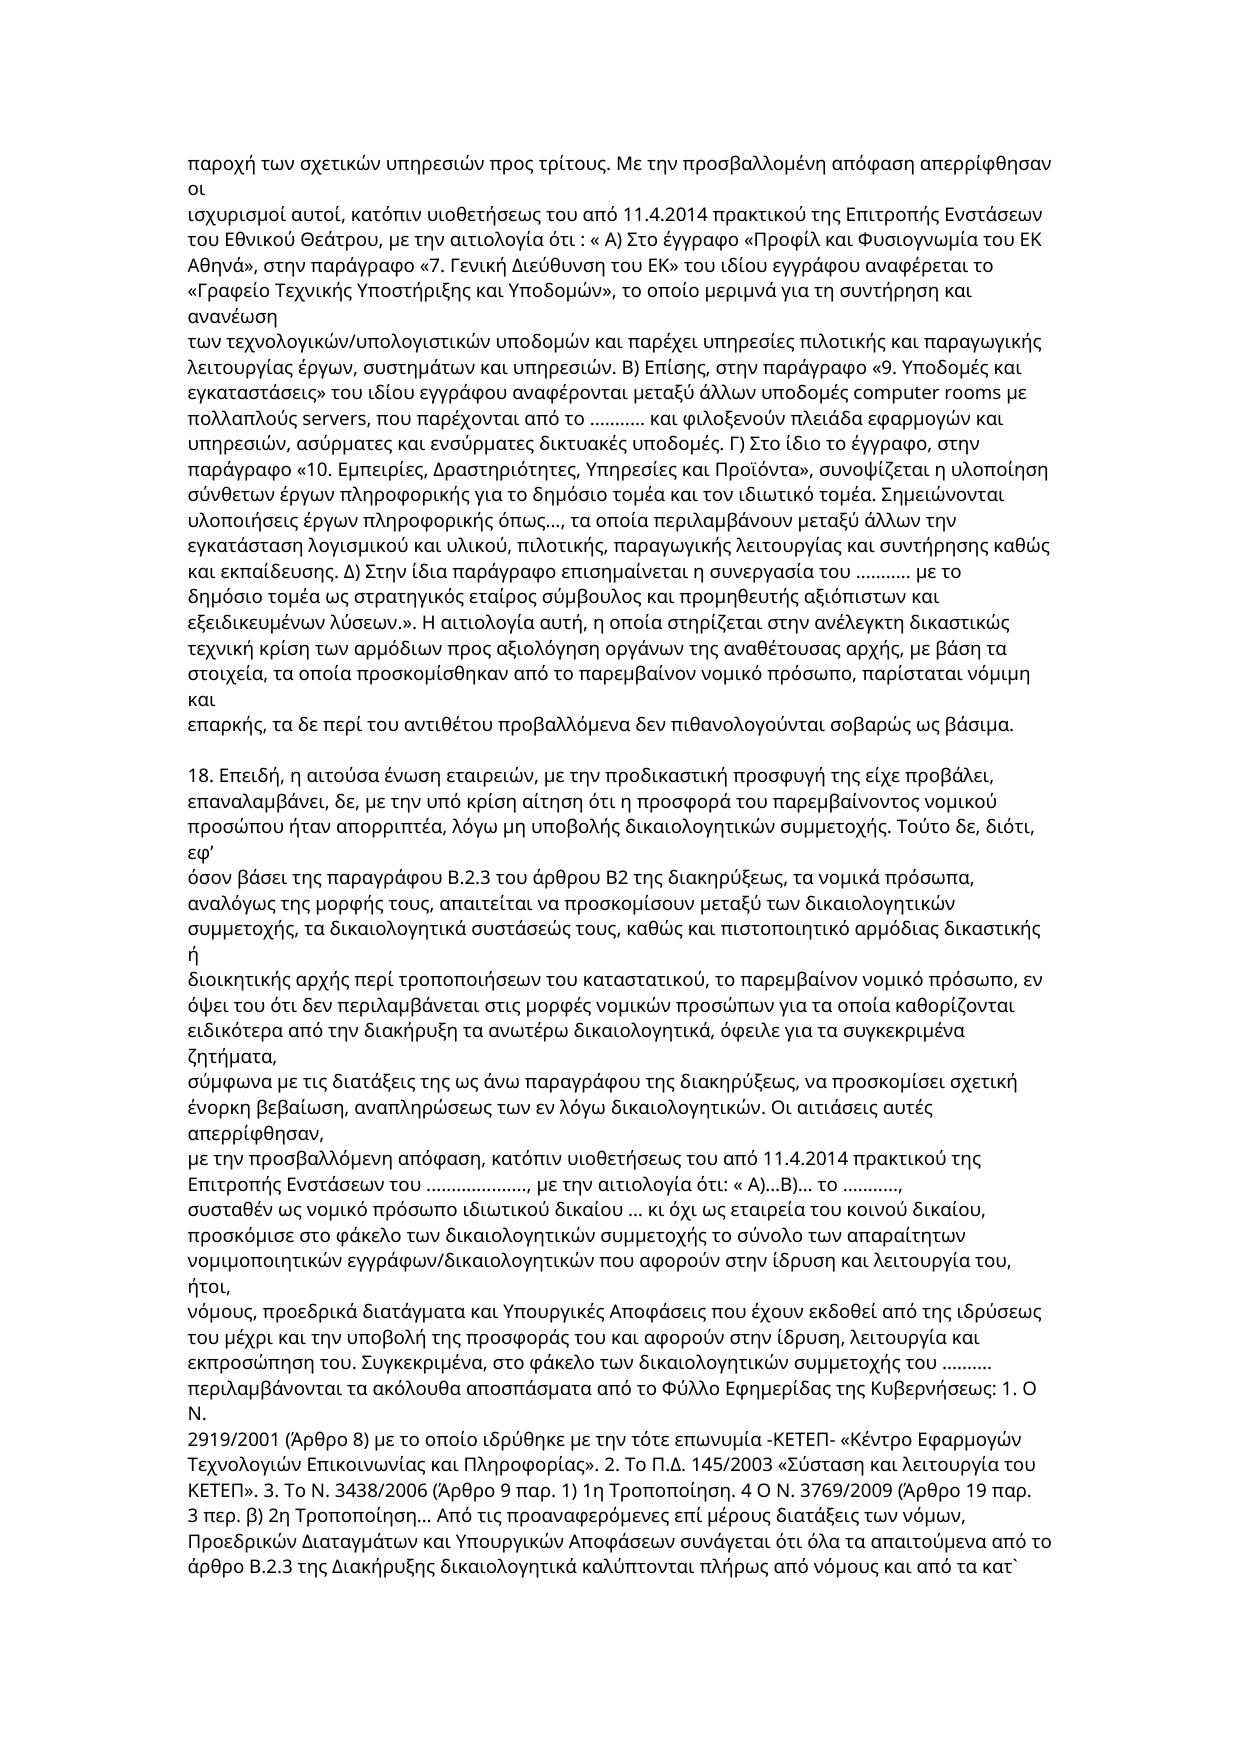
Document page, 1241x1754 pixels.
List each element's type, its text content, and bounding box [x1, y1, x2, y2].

text Προεδρικών Διαταγμάτων και Υπουργικών Αποφάσεων συνάγεται ότι όλα τα απαιτούμενα από το [187, 1528, 1053, 1554]
text Επιτροπής Ενστάσεων του ...................., με την αιτιολογία ότι: « Α)…Β)… το ..........., [187, 1171, 1053, 1196]
text Τεχνολογιών Επικοινωνίας και Πληροφορίας». 2. Το Π.Δ. 145/2003 «Σύσταση και λειτουργία του [187, 1452, 1053, 1477]
text σύμφωνα με τις διατάξεις της ως άνω παραγράφου της διακηρύξεως, να προσκομίσει σχετική [187, 1069, 1053, 1094]
text ένορκη βεβαίωση, αναπληρώσεως των εν λόγω δικαιολογητικών. Οι αιτιάσεις αυτές απερρίφθησαν, [187, 1094, 1053, 1145]
text επαρκής, τα δε περί του αντιθέτου προβαλλόμενα δεν πιθανολογούνται σοβαρώς ως βάσιμα. [187, 711, 1053, 737]
text συσταθέν ως νομικό πρόσωπο ιδιωτικού δικαίου … κι όχι ως εταιρεία του κοινού δικαίου, [187, 1196, 1053, 1222]
text υλοποιήσεις έργων πληροφορικής όπως…, τα οποία περιλαμβάνουν μεταξύ άλλων την [187, 507, 1053, 533]
text 2919/2001 (Άρθρο 8) με το οποίο ιδρύθηκε με την τότε επωνυμία -ΚΕΤΕΠ- «Κέντρο Εφαρμογών [187, 1426, 1053, 1452]
text εξειδικευμένων λύσεων.». Η αιτιολογία αυτή, η οποία στηρίζεται στην ανέλεγκτη δικαστικώς [187, 609, 1053, 635]
text όσον βάσει της παραγράφου Β.2.3 του άρθρου Β2 της διακηρύξεως, τα νομικά πρόσωπα, [187, 864, 1053, 890]
text στοιχεία, τα οποία προσκομίσθηκαν από το παρεμβαίνον νομικό πρόσωπο, παρίσταται νόμιμη και [187, 660, 1053, 711]
text περιλαμβάνονται τα ακόλουθα αποσπάσματα από το Φύλλο Εφημερίδας της Κυβερνήσεως: 1. Ο Ν. [187, 1375, 1053, 1426]
text επαναλαμβάνει, δε, με την υπό κρίση αίτηση ότι η προσφορά του παρεμβαίνοντος νομικού [187, 788, 1053, 813]
text 18. Επειδή, η αιτούσα ένωση εταιρειών, με την προδικαστική προσφυγή της είχε προβάλει, [187, 762, 1053, 788]
text ισχυρισμοί αυτοί, κατόπιν υιοθετήσεως του από 11.4.2014 πρακτικού της Επιτροπής Ενστάσεων [187, 201, 1053, 227]
text εφ’ [187, 839, 1053, 864]
text του Εθνικού Θεάτρου, με την αιτιολογία ότι : « Α) Στο έγγραφο «Προφίλ και Φυσιογνωμία του ΕΚ [187, 227, 1053, 252]
text τεχνική κρίση των αρμόδιων προς αξιολόγηση οργάνων της αναθέτουσας αρχής, με βάση τα [187, 635, 1053, 660]
text εγκατάσταση λογισμικού και υλικού, πιλοτικής, παραγωγικής λειτουργίας και συντήρησης καθώς [187, 533, 1053, 558]
text «Γραφείο Τεχνικής Υποστήριξης και Υποδομών», το οποίο μεριμνά για τη συντήρηση και ανανέωση [187, 278, 1053, 329]
text προσώπου ήταν απορριπτέα, λόγω μη υποβολής δικαιολογητικών συμμετοχής. Τούτο δε, διότι, [187, 813, 1053, 839]
text νομιμοποιητικών εγγράφων/δικαιολογητικών που αφορούν στην ίδρυση και λειτουργία του, ήτοι, [187, 1247, 1053, 1298]
text εκπροσώπηση του. Συγκεκριμένα, στο φάκελο των δικαιολογητικών συμμετοχής του .......... [187, 1349, 1053, 1375]
text ειδικότερα από την διακήρυξη τα ανωτέρω δικαιολογητικά, όφειλε για τα συγκεκριμένα ζητήματα, [187, 1018, 1053, 1069]
text και εκπαίδευσης. Δ) Στην ίδια παράγραφο επισημαίνεται η συνεργασία του ........... με το [187, 558, 1053, 584]
text σύνθετων έργων πληροφορικής για το δημόσιο τομέα και τον ιδιωτικό τομέα. Σημειώνονται [187, 482, 1053, 507]
text νόμους, προεδρικά διατάγματα και Υπουργικές Αποφάσεις που έχουν εκδοθεί από της ιδρύσεως [187, 1298, 1053, 1324]
text των τεχνολογικών/υπολογιστικών υποδομών και παρέχει υπηρεσίες πιλοτικής και παραγωγικής [187, 329, 1053, 354]
text με την προσβαλλόμενη απόφαση, κατόπιν υιοθετήσεως του από 11.4.2014 πρακτικού της [187, 1145, 1053, 1171]
text προσκόμισε στο φάκελο των δικαιολογητικών συμμετοχής το σύνολο των απαραίτητων [187, 1222, 1053, 1247]
text Αθηνά», στην παράγραφο «7. Γενική Διεύθυνση του ΕΚ» του ιδίου εγγράφου αναφέρεται το [187, 252, 1053, 278]
text όψει του ότι δεν περιλαμβάνεται στις μορφές νομικών προσώπων για τα οποία καθορίζονται [187, 992, 1053, 1018]
text λειτουργίας έργων, συστημάτων και υπηρεσιών. Β) Επίσης, στην παράγραφο «9. Υποδομές και [187, 354, 1053, 380]
text υπηρεσιών, ασύρματες και ενσύρματες δικτυακές υποδομές. Γ) Στο ίδιο το έγγραφο, στην [187, 431, 1053, 456]
text πολλαπλούς servers, που παρέχονται από το ........... και φιλοξενούν πλειάδα εφαρμογών και [187, 405, 1053, 431]
text παράγραφο «10. Εμπειρίες, Δραστηριότητες, Υπηρεσίες και Προϊόντα», συνοψίζεται η υλοποίηση [187, 456, 1053, 482]
text συμμετοχής, τα δικαιολογητικά συστάσεώς τους, καθώς και πιστοποιητικό αρμόδιας δικαστικής ή [187, 916, 1053, 967]
text ΚΕΤΕΠ». 3. Το Ν. 3438/2006 (Άρθρο 9 παρ. 1) 1η Τροποποίηση. 4 Ο Ν. 3769/2009 (Άρθρο 19 παρ. [187, 1477, 1053, 1503]
text του μέχρι και την υποβολή της προσφοράς του και αφορούν στην ίδρυση, λειτουργία και [187, 1324, 1053, 1349]
text παροχή των σχετικών υπηρεσιών προς τρίτους. Με την προσβαλλομένη απόφαση απερρίφθησαν οι [187, 150, 1053, 201]
text 3 περ. β) 2η Τροποποίηση… Από τις προαναφερόμενες επί μέρους διατάξεις των νόμων, [187, 1503, 1053, 1528]
text διοικητικής αρχής περί τροποποιήσεων του καταστατικού, το παρεμβαίνον νομικό πρόσωπο, εν [187, 967, 1053, 992]
text αναλόγως της μορφής τους, απαιτείται να προσκομίσουν μεταξύ των δικαιολογητικών [187, 890, 1053, 916]
text δημόσιο τομέα ως στρατηγικός εταίρος σύμβουλος και προμηθευτής αξιόπιστων και [187, 584, 1053, 609]
text άρθρο Β.2.3 της Διακήρυξης δικαιολογητικά καλύπτονται πλήρως από νόμους και από τα κατ` [187, 1554, 1053, 1579]
text εγκαταστάσεις» του ιδίου εγγράφου αναφέρονται μεταξύ άλλων υποδομές computer rooms με [187, 380, 1053, 405]
